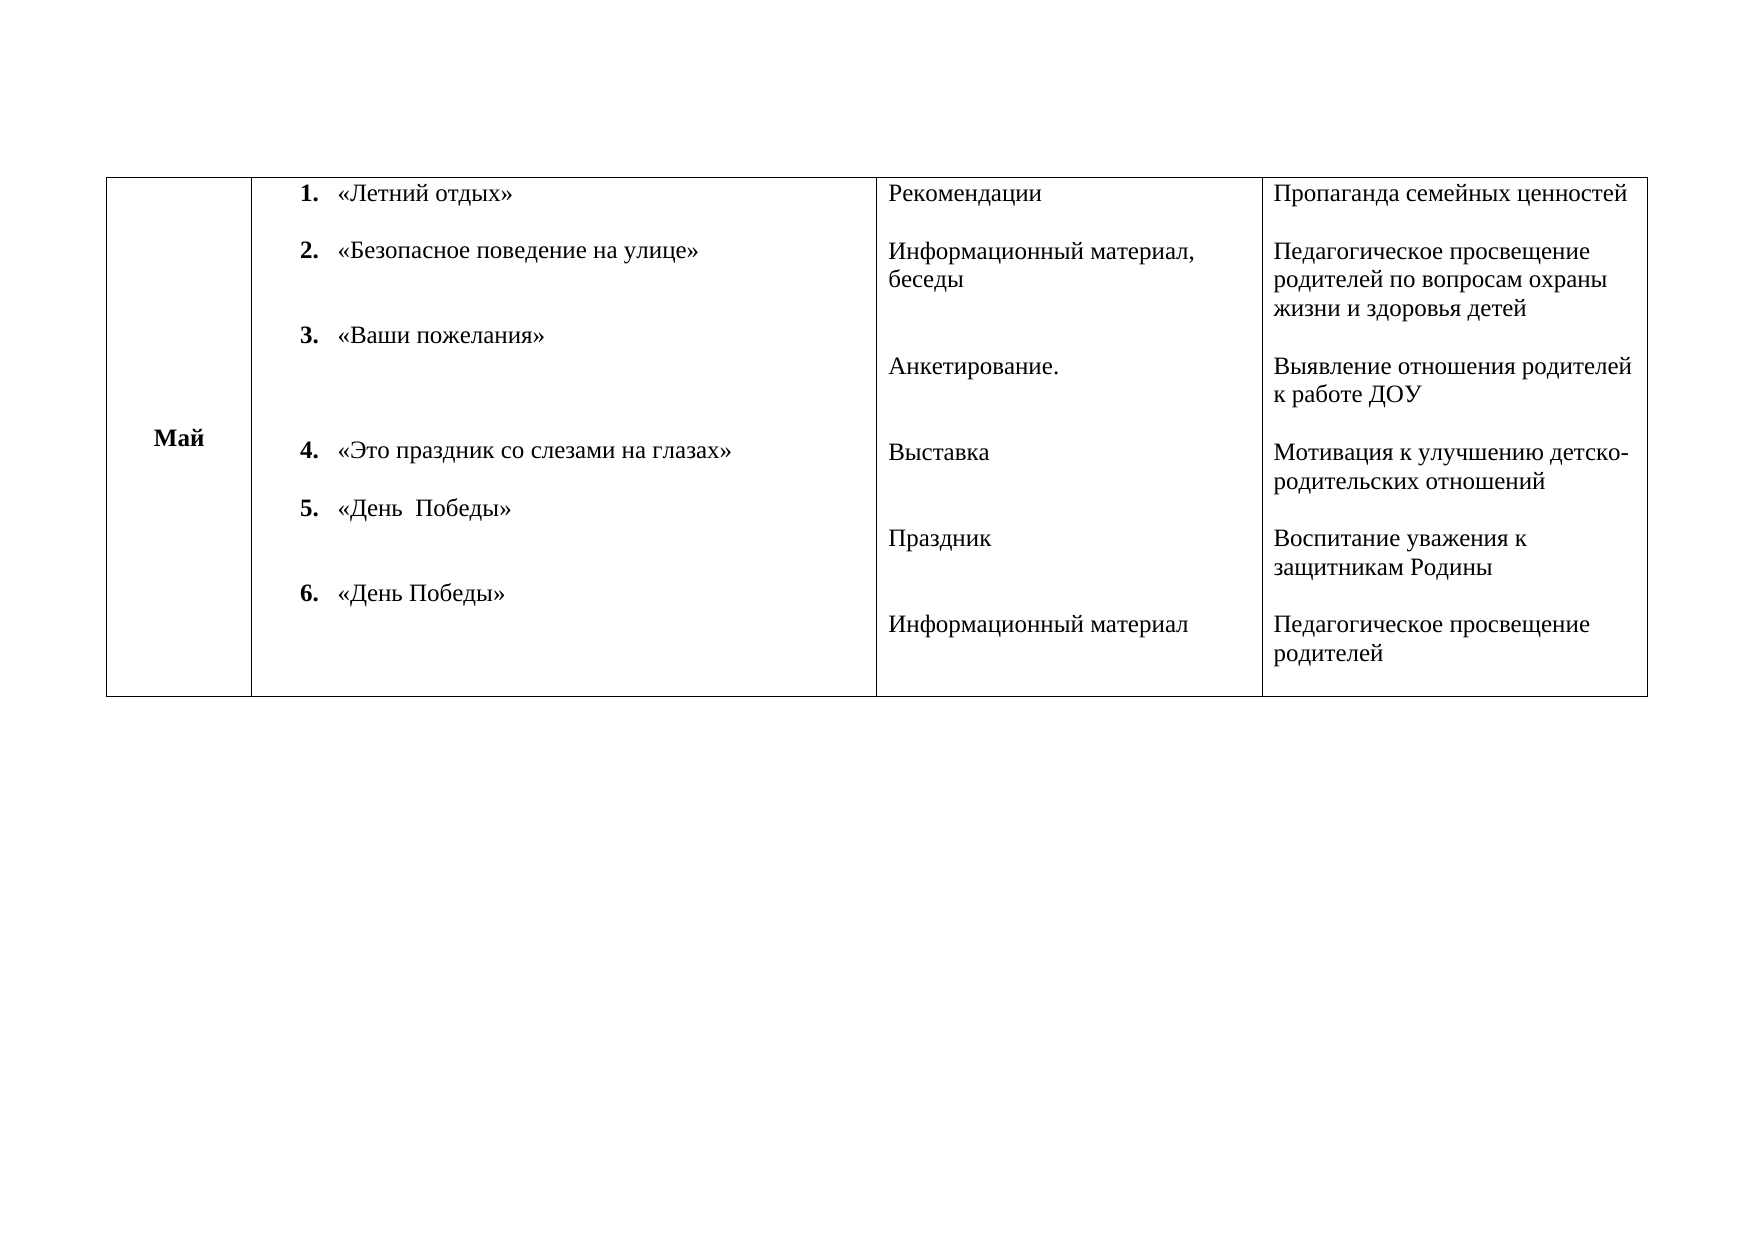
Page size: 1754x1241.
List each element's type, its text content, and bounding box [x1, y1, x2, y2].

table_cell Май [107, 178, 251, 696]
table_cell Рекомендации Информационный материал, беседы Анкетирование. Выставка Праздник Информационный материал [877, 178, 1262, 696]
table_cell «Летний отдых» «Безопасное поведение на улице» «Ваши пожелания» «Это праздник со слезами на глазах» «День Победы» «День Победы» [252, 178, 876, 696]
table_cell Пропаганда семейных ценностей Педагогическое просвещение родителей по вопросам охраны жизни и здоровья детей Выявление отношения родителей к работе ДОУ Мотивация к улучшению детско-родительских отношений Воспитание уважения к защитникам Родины Педагогическое просвещение родителей [1263, 178, 1647, 696]
